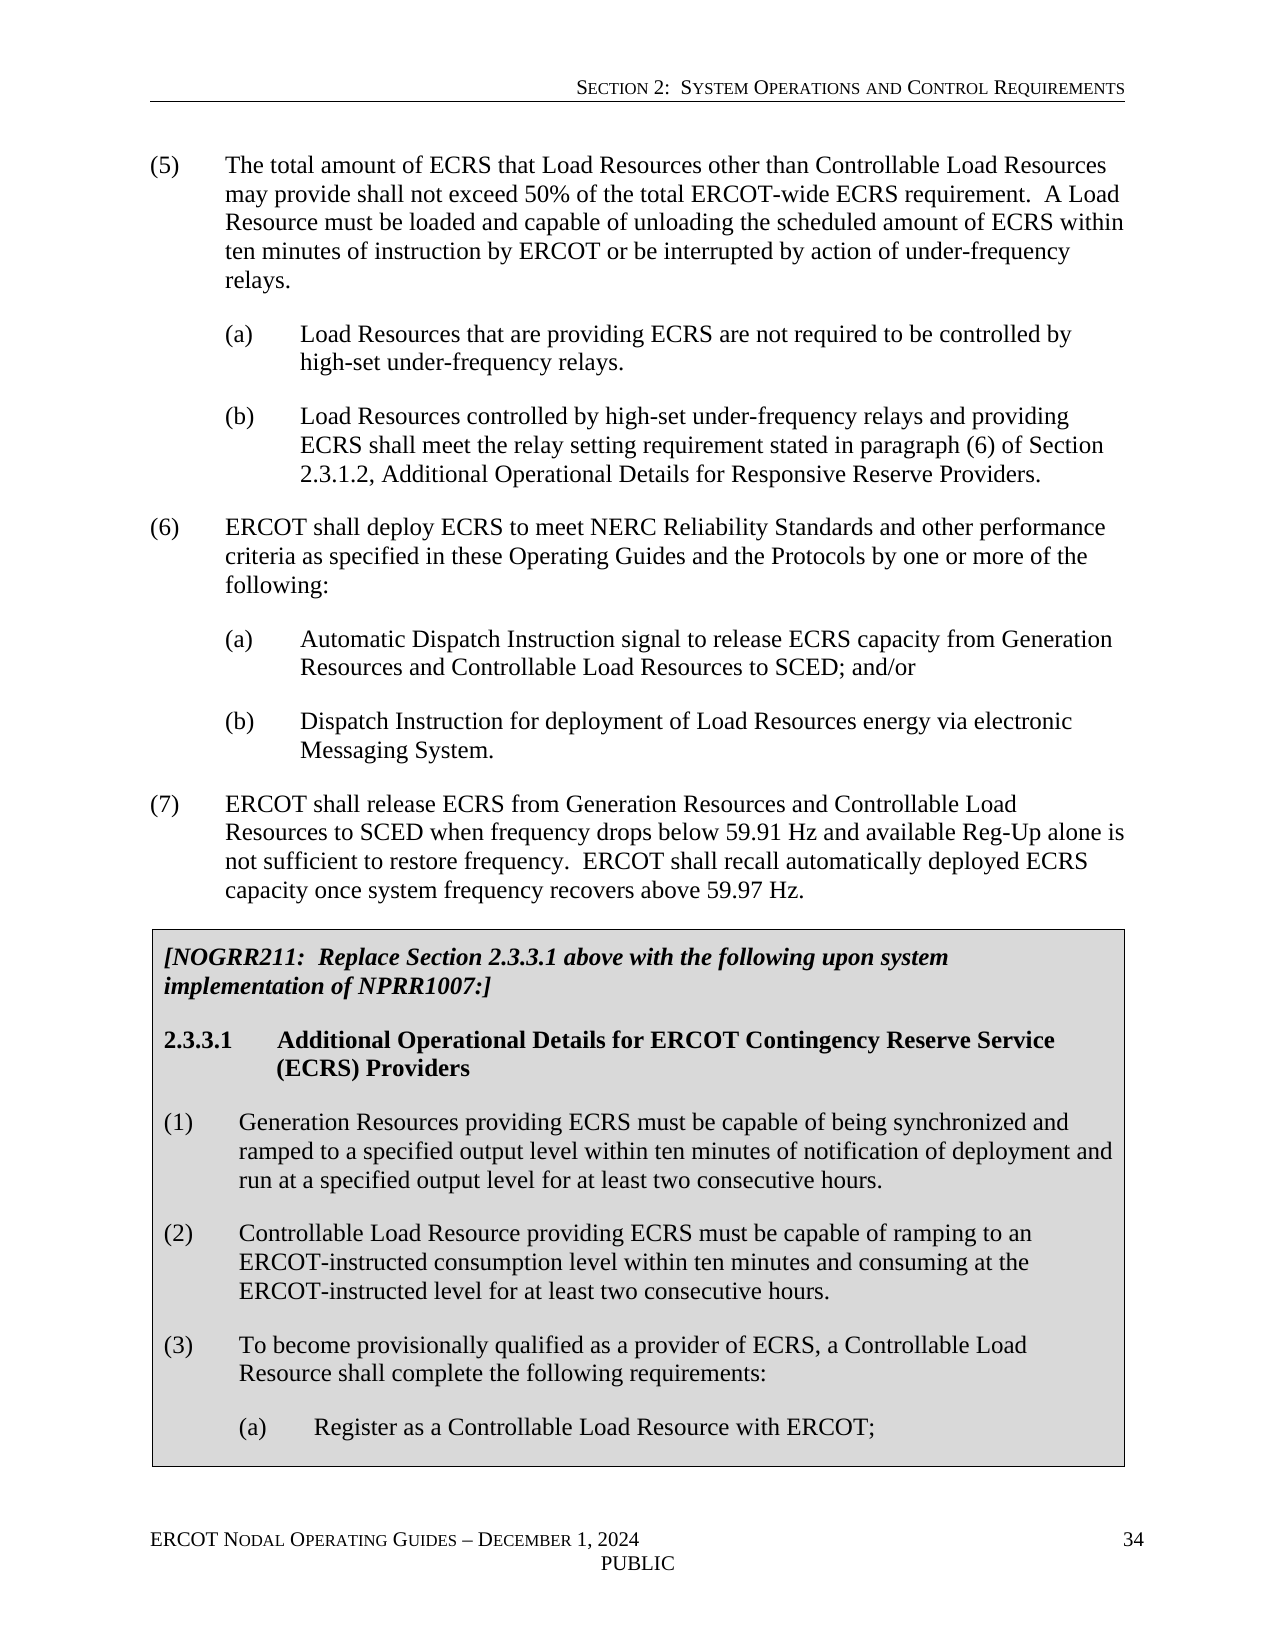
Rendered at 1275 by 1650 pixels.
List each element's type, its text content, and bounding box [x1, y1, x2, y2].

text (b) Dispatch Instruction for deployment of Load Resources energy via electronic Messaging System. [225, 706, 1125, 764]
text (5) The total amount of ECRS that Load Resources other than Controllable Load Resources may provide shall not exceed 50% of the total ERCOT-wide ECRS requirement. A Load Resource must be loaded and capable of unloading the scheduled amount of ECRS within ten minutes of instruction by ERCOT or be interrupted by action of under-frequency relays. [150, 150, 1125, 294]
text (a) Automatic Dispatch Instruction signal to release ECRS capacity from Generation Resources and Controllable Load Resources to SCED; and/or [225, 624, 1125, 681]
text (7) ERCOT shall release ECRS from Generation Resources and Controllable Load Resources to SCED when frequency drops below 59.91 Hz and available Reg-Up alone is not sufficient to restore frequency. ERCOT shall recall automatically deployed ECRS capacity once system frequency recovers above 59.97 Hz. [150, 789, 1125, 904]
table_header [153, 930, 1124, 1466]
text (6) ERCOT shall deploy ECRS to meet NERC Reliability Standards and other performance criteria as specified in these Operating Guides and the Protocols by one or more of the following: [150, 512, 1125, 599]
text (a) Load Resources that are providing ECRS are not required to be controlled by high-set under-frequency relays. [225, 319, 1125, 376]
text (b) Load Resources controlled by high-set under-frequency relays and providing ECRS shall meet the relay setting requirement stated in paragraph (6) of Section 2.3.1.2, Additional Operational Details for Responsive Reserve Providers. [225, 401, 1125, 487]
